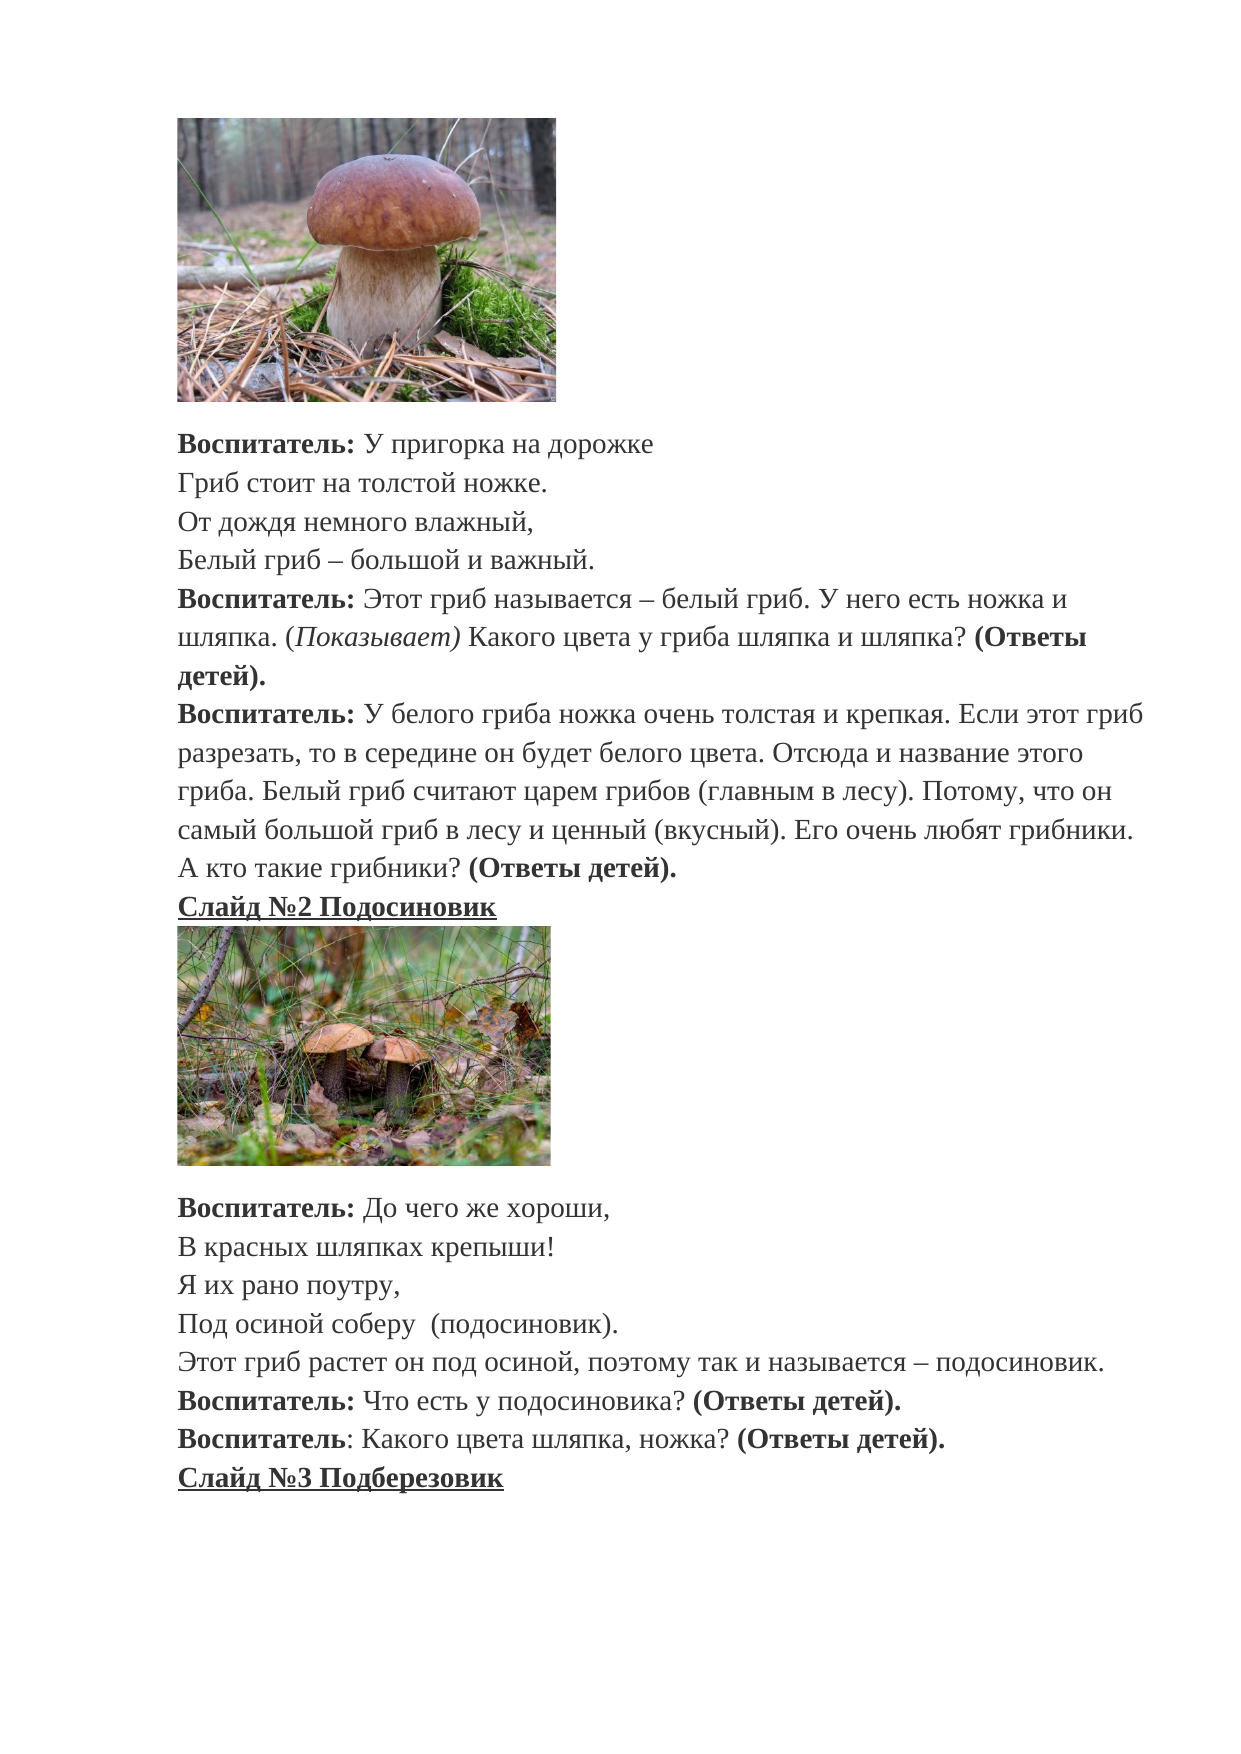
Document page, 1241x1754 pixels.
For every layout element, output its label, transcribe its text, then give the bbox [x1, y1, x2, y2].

text Воспитатель: До чего же хороши, В красных шляпках крепыши! Я их рано поутру, Под осиной соберу (подосиновик). Этот гриб растет он под осиной, поэтому так и называется – подосиновик. Воспитатель: Что есть у подосиновика? (Ответы детей). Воспитатель: Какого цвета шляпка, ножка? (Ответы детей). Слайд №3 Подберезовик [177, 1190, 1152, 1526]
picture [177, 926, 551, 1166]
text Воспитатель: У пригорка на дорожке Гриб стоит на толстой ножке. От дождя немного влажный, Белый гриб – большой и важный. Воспитатель: Этот гриб называется – белый гриб. У него есть ножка и шляпка. (Показывает) Какого цвета у гриба шляпка и шляпка? (Ответы детей). Воспитатель: У белого гриба ножка очень толстая и крепкая. Если этот гриб разрезать, то в середине он будет белого цвета. Отсюда и название этого гриба. Белый гриб считают царем грибов (главным в лесу). Потому, что он самый большой гриб в лесу и ценный (вкусный). Его очень любят грибники. А кто такие грибники? (Ответы детей). Слайд №2 Подосиновик [177, 427, 1152, 1165]
picture [177, 118, 557, 402]
